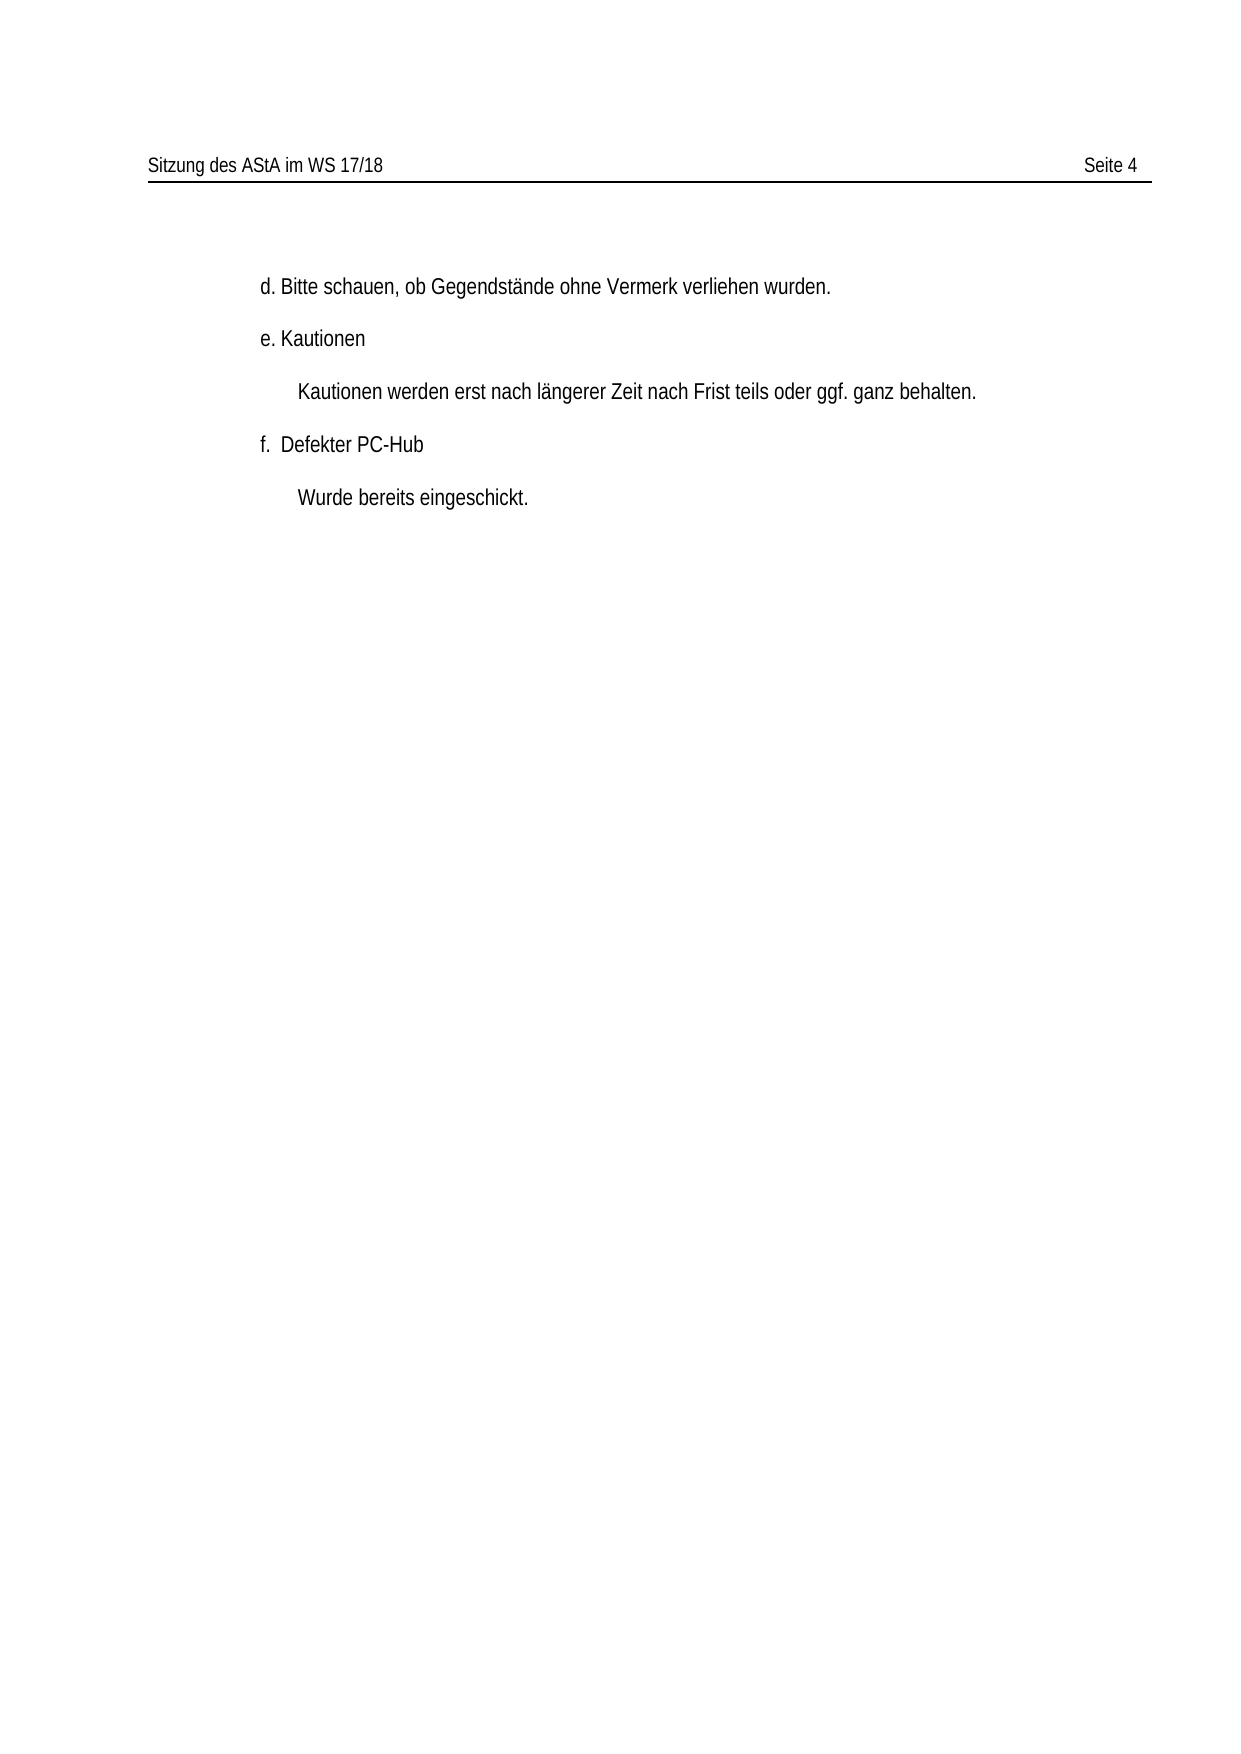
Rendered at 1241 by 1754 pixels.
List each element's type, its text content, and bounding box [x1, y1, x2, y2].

list Bitte schauen, ob Gegendstände ohne Vermerk verliehen wurden. [260, 273, 1122, 299]
text Kautionen werden erst nach längerer Zeit nach Frist teils oder ggf. ganz behalten. [298, 378, 1122, 404]
list Kautionen [260, 325, 1122, 352]
text Wurde bereits eingeschickt. [298, 483, 1122, 510]
list Defekter PC-Hub [260, 431, 1122, 457]
